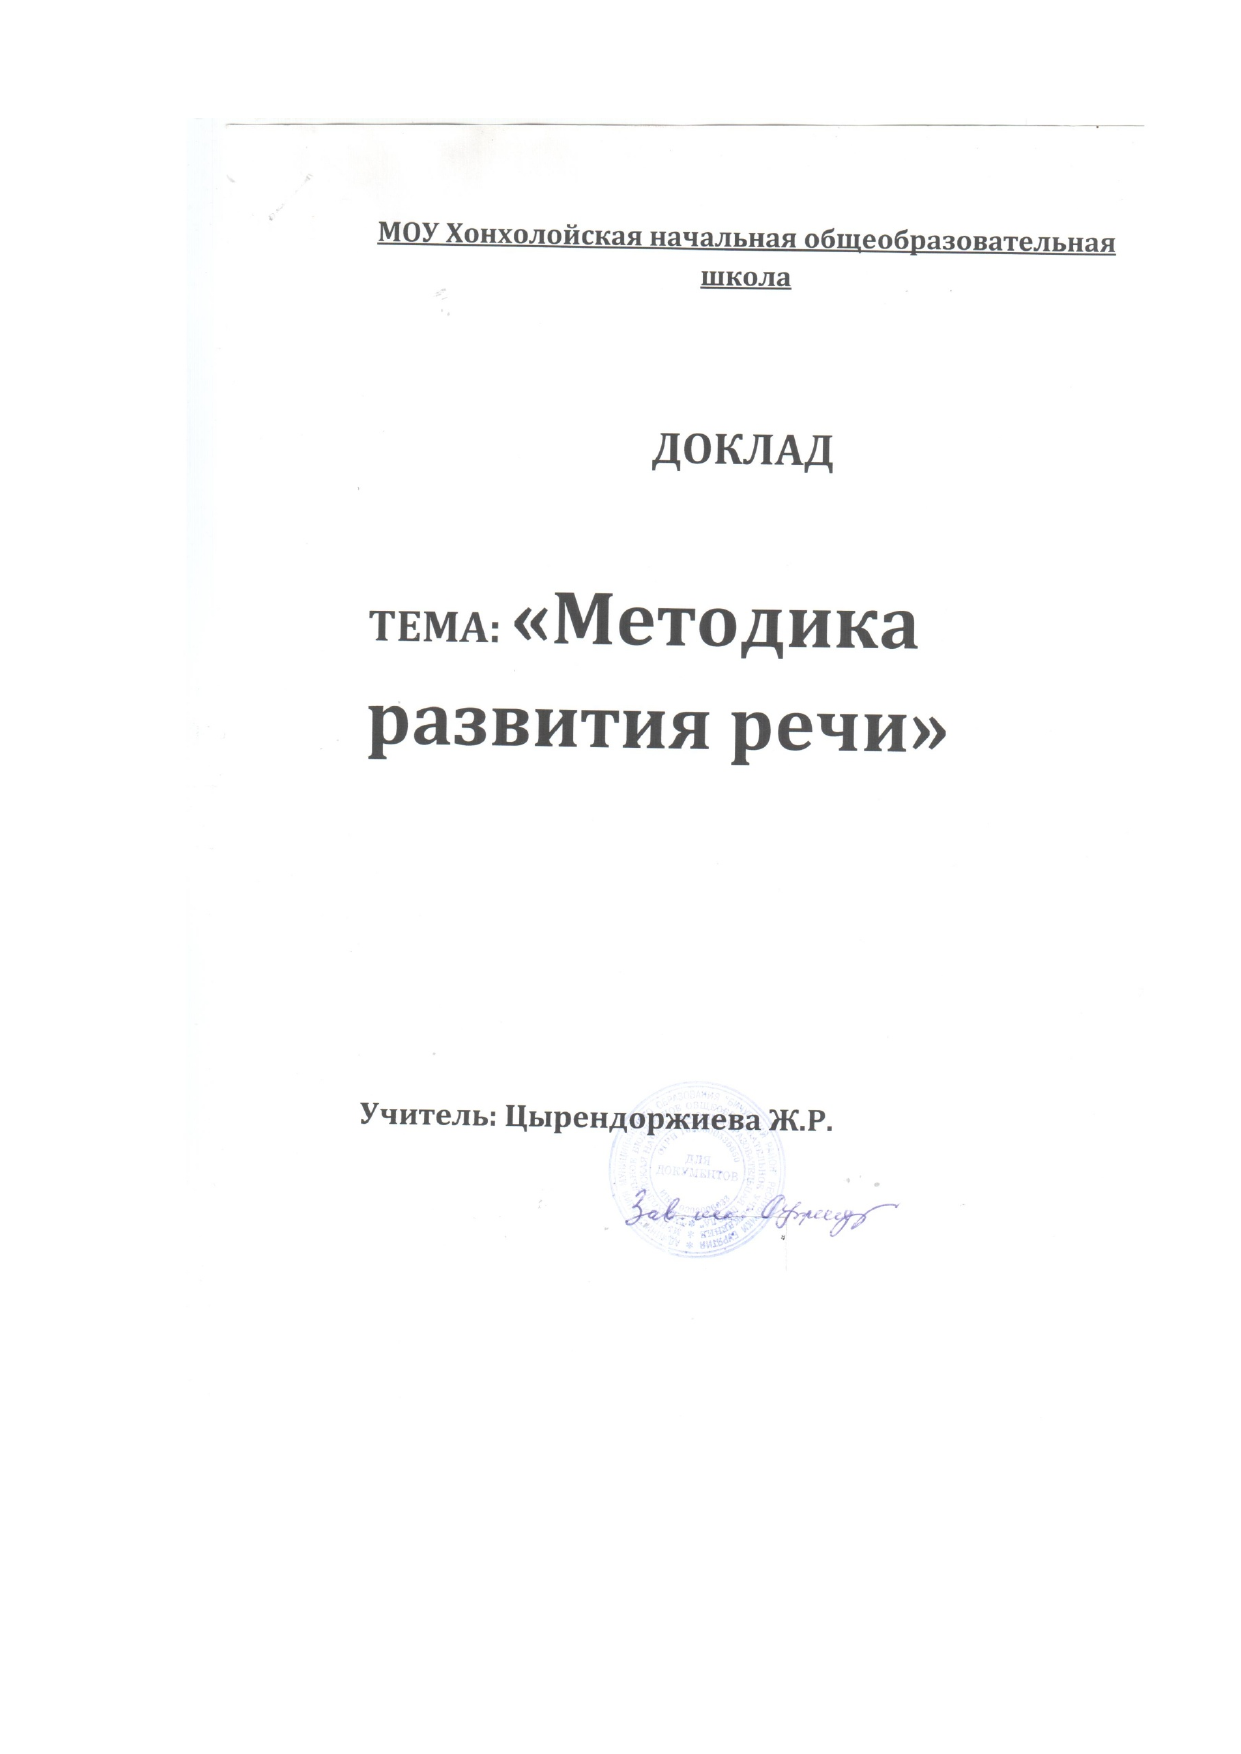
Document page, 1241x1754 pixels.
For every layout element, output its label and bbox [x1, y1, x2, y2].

picture [177, 118, 1152, 1459]
